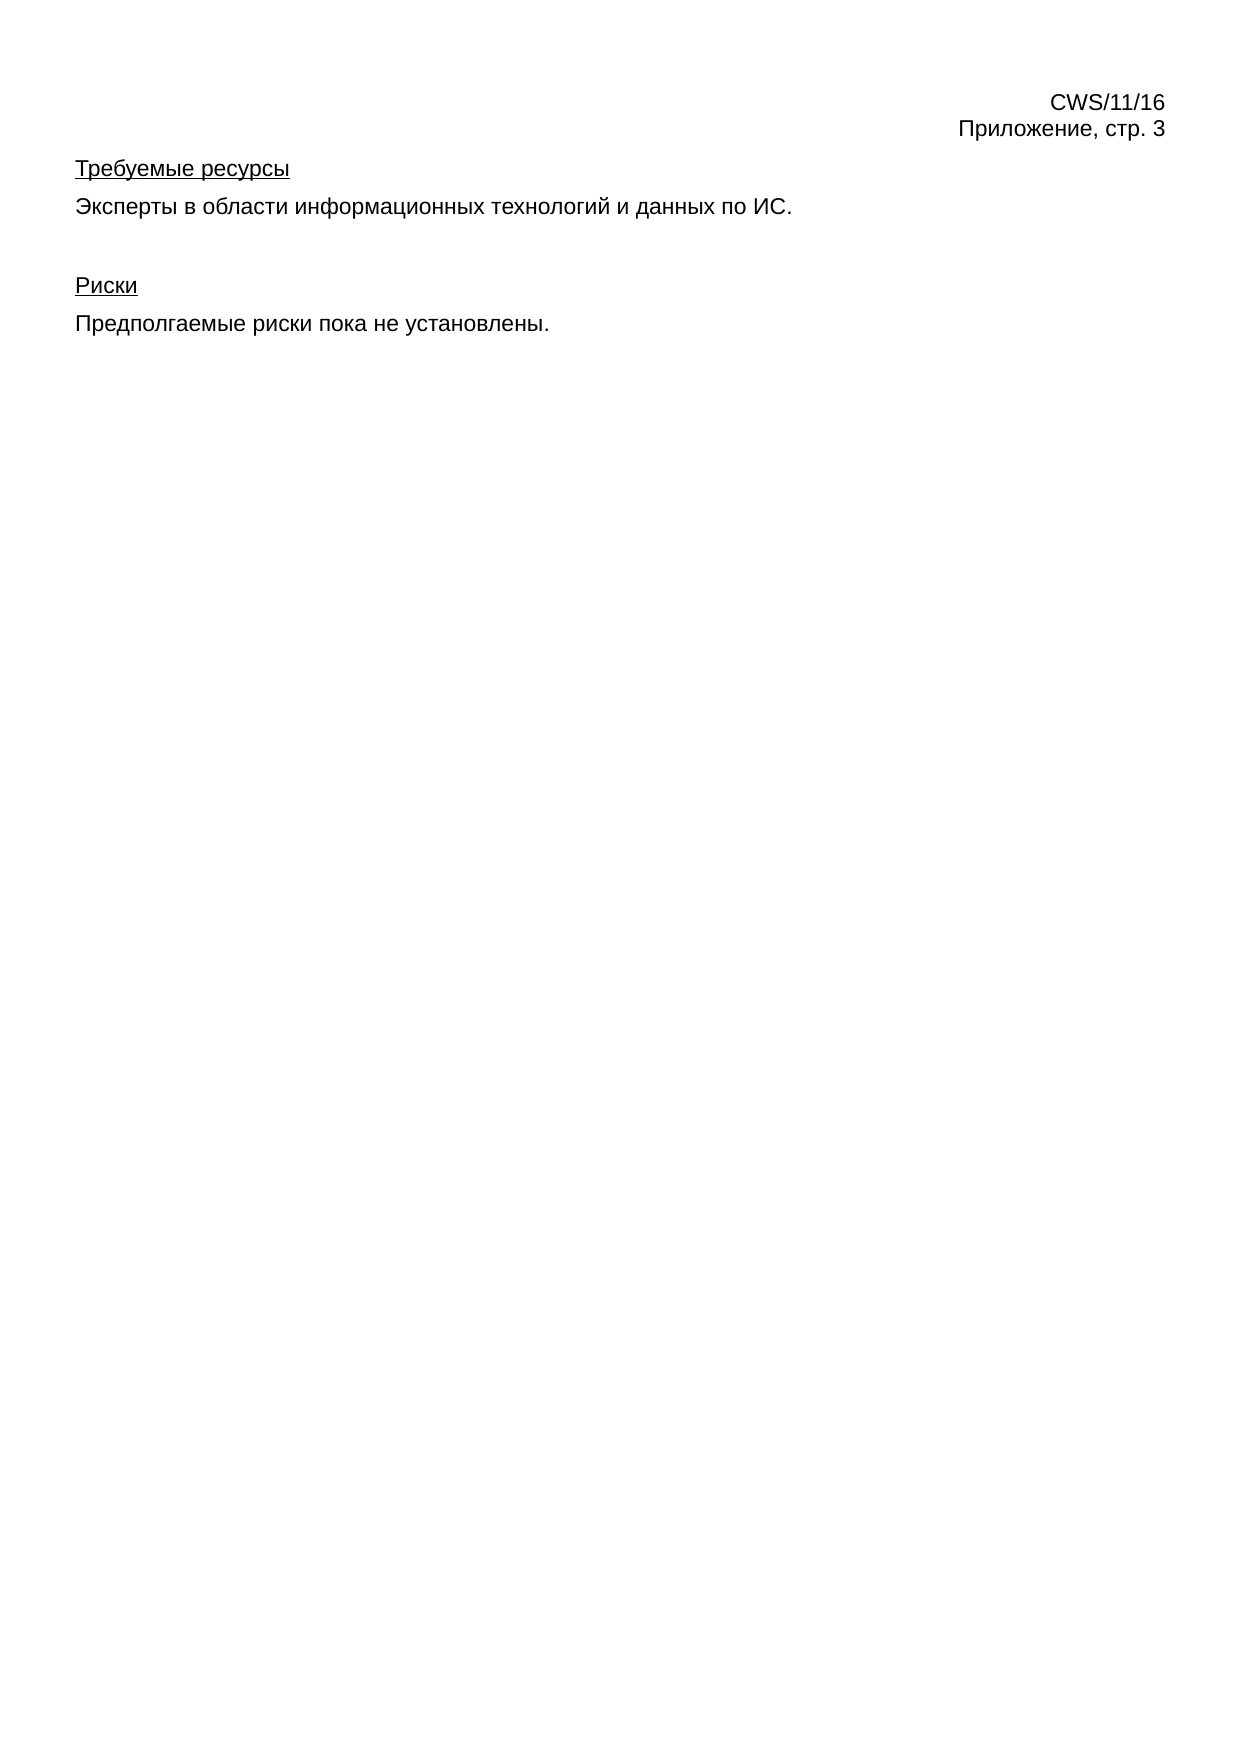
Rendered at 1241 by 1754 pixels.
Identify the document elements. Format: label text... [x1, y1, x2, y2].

subtitle Требуемые ресурсы [75, 150, 1165, 187]
text Эксперты в области информационных технологий и данных по ИС. [75, 187, 1165, 225]
text Предполгаемые риски пока не установлены. [75, 304, 1165, 341]
subtitle Риски [75, 266, 1165, 304]
